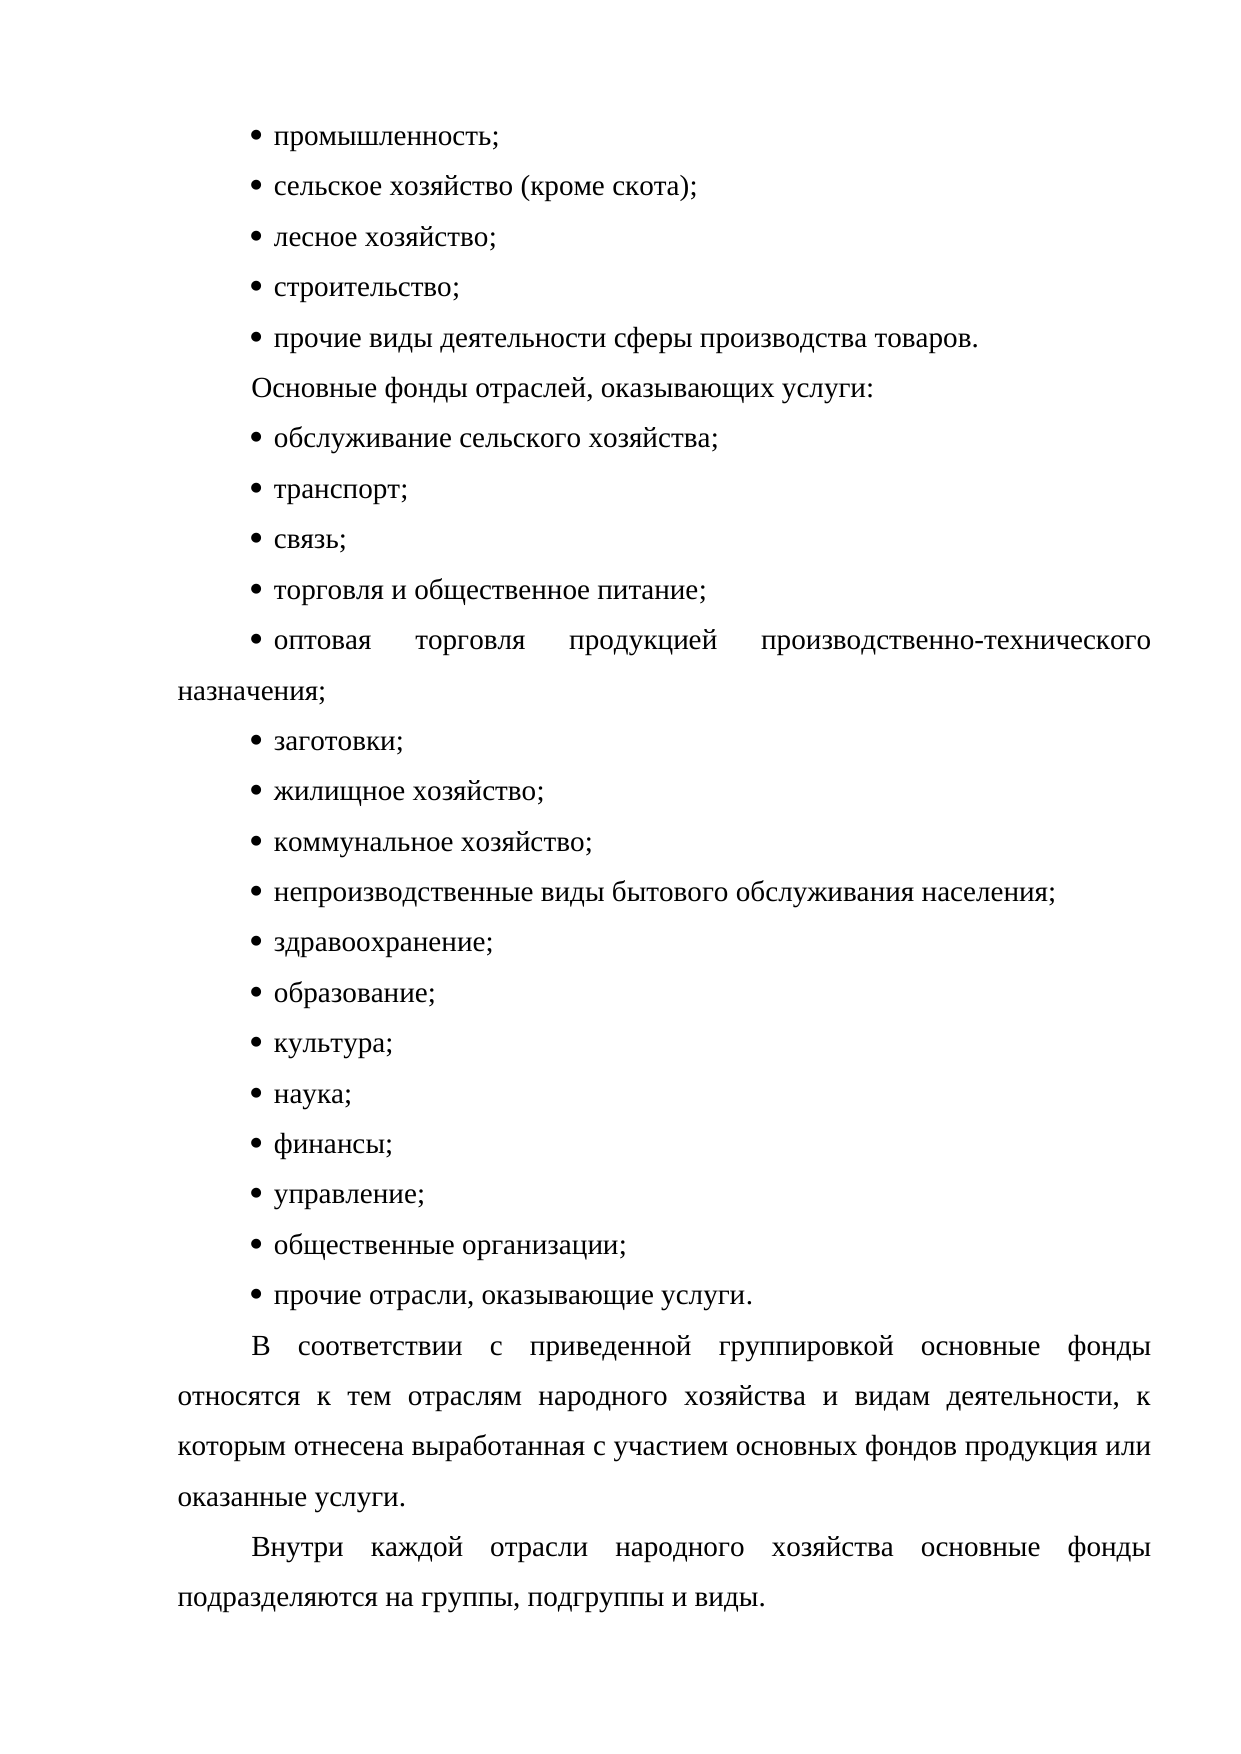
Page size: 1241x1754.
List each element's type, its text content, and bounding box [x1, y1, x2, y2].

list здравоохранение; [177, 924, 1152, 958]
list прочие виды деятельности сферы производства товаров. [177, 320, 1152, 353]
list связь; [177, 521, 1152, 555]
list заготовки; [177, 723, 1152, 757]
list промышленность; [177, 118, 1152, 152]
list наука; [177, 1076, 1152, 1109]
list жилищное хозяйство; [177, 773, 1152, 807]
list лесное хозяйство; [177, 219, 1152, 253]
list торговля и общественное питание; [177, 572, 1152, 605]
list сельское хозяйство (кроме скота); [177, 168, 1152, 202]
text Внутри каждой отрасли народного хозяйства основные фонды подразделяются на группы, подгруппы и виды. [177, 1529, 1152, 1613]
list оптовая торговля продукцией производственно-технического назначения; [177, 622, 1152, 706]
list образование; [177, 975, 1152, 1009]
list управление; [177, 1177, 1152, 1210]
list культура; [177, 1025, 1152, 1059]
list строительство; [177, 269, 1152, 303]
list обслуживание сельского хозяйства; [177, 421, 1152, 454]
text Основные фонды отраслей, оказывающих услуги: [177, 370, 1152, 404]
text В соответствии с приведенной группировкой основные фонды относятся к тем отраслям народного хозяйства и видам деятельности, к которым отнесена выработанная с участием основных фондов продукция или оказанные услуги. [177, 1328, 1152, 1512]
list общественные организации; [177, 1227, 1152, 1261]
list транспорт; [177, 471, 1152, 504]
list прочие отрасли, оказывающие услуги. [177, 1277, 1152, 1311]
list непроизводственные виды бытового обслуживания населения; [177, 874, 1152, 908]
list финансы; [177, 1126, 1152, 1160]
list коммунальное хозяйство; [177, 824, 1152, 857]
